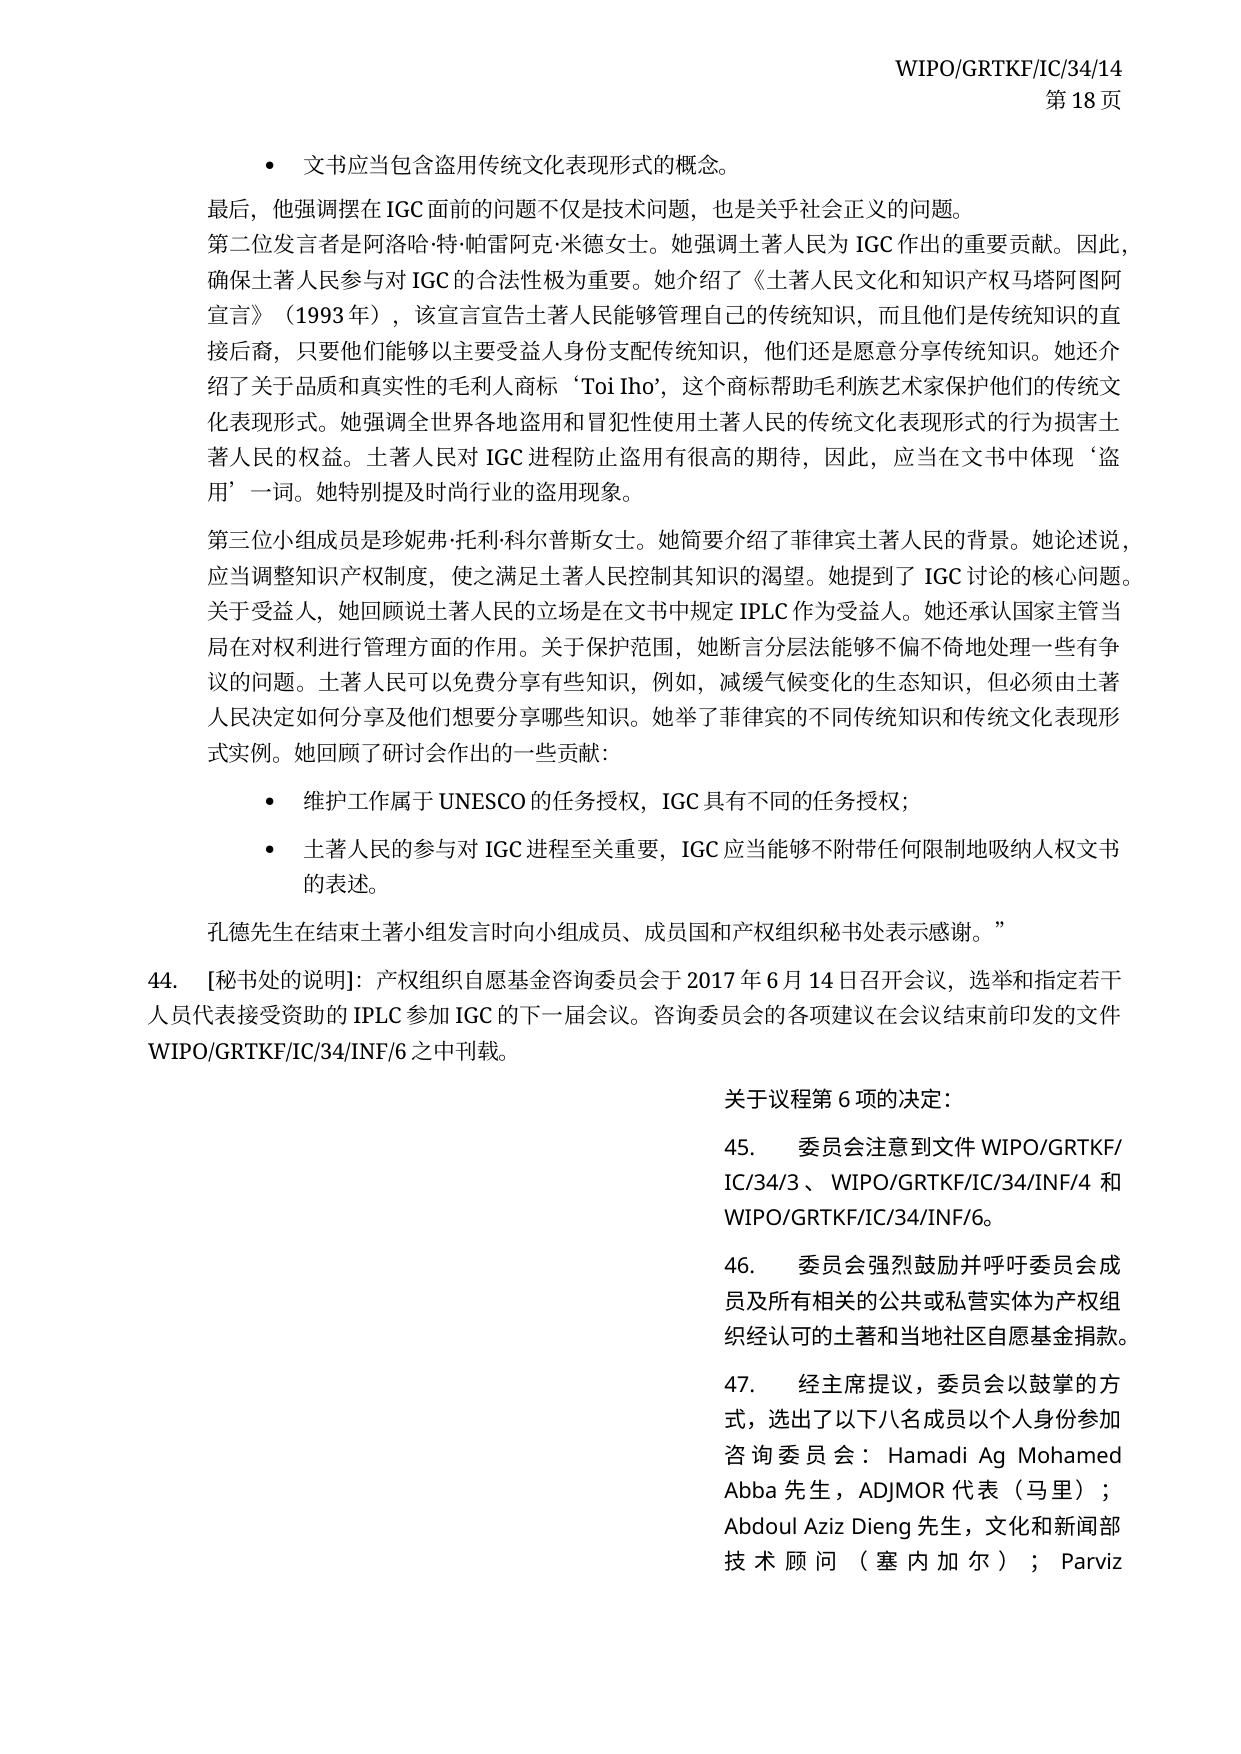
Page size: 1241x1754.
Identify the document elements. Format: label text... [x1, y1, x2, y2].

text 第二位发言者是阿洛哈·特·帕雷阿克·米德女士。她强调土著人民为IGC作出的重要贡献。因此，确保土著人民参与对IGC的合法性极为重要。她介绍了《土著人民文化和知识产权马塔阿图阿宣言》（1993年），该宣言宣告土著人民能够管理自己的传统知识，而且他们是传统知识的直接后裔，只要他们能够以主要受益人身份支配传统知识，他们还是愿意分享传统知识。她还介绍了关于品质和真实性的毛利人商标‘Toi Iho’，这个商标帮助毛利族艺术家保护他们的传统文化表现形式。她强调全世界各地盗用和冒犯性使用土著人民的传统文化表现形式的行为损害土著人民的权益。土著人民对IGC进程防止盗用有很高的期待，因此，应当在文书中体现‘盗用’一词。她特别提及时尚行业的盗用现象。 [207, 224, 1122, 507]
text 最后，他强调摆在IGC面前的问题不仅是技术问题，也是关乎社会正义的问题。 [207, 192, 1122, 224]
list [秘书处的说明]：产权组织自愿基金咨询委员会于2017年6月14日召开会议，选举和指定若干人员代表接受资助的IPLC参加IGC的下一届会议。咨询委员会的各项建议在会议结束前印发的文件WIPO/GRTKF/IC/34/INF/6之中刊载。 [148, 959, 1122, 1065]
text 第三位小组成员是珍妮弗·托利·科尔普斯女士。她简要介绍了菲律宾土著人民的背景。她论述说，应当调整知识产权制度，使之满足土著人民控制其知识的渴望。她提到了IGC讨论的核心问题。关于受益人，她回顾说土著人民的立场是在文书中规定IPLC作为受益人。她还承认国家主管当局在对权利进行管理方面的作用。关于保护范围，她断言分层法能够不偏不倚地处理一些有争议的问题。土著人民可以免费分享有些知识，例如，减缓气候变化的生态知识，但必须由土著人民决定如何分享及他们想要分享哪些知识。她举了菲律宾的不同传统知识和传统文化表现形式实例。她回顾了研讨会作出的一些贡献： [207, 519, 1122, 767]
list 文书应当包含盗用传统文化表现形式的概念。 [266, 144, 1122, 180]
list 维护工作属于UNESCO的任务授权，IGC具有不同的任务授权； [266, 780, 1122, 815]
list 关于议程第6项的决定： [724, 1078, 1122, 1113]
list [724, 1363, 1122, 1576]
list 委员会注意到文件WIPO/GRTKF/‌IC/34/3、WIPO/GRTKF/IC/34/INF/4和WIPO/GRTKF/IC/34/INF/6。 [724, 1126, 1122, 1232]
list 委员会强烈鼓励并呼吁委员会成员及所有相关的公共或私营实体为产权组织经认可的土著和当地社区自愿基金捐款。 [724, 1244, 1122, 1351]
list 土著人民的参与对IGC进程至关重要，IGC应当能够不附带任何限制地吸纳人权文书的表述。 [266, 828, 1122, 899]
text 孔德先生在结束土著小组发言时向小组成员、成员国和产权组织秘书处表示感谢。” [207, 911, 1122, 947]
